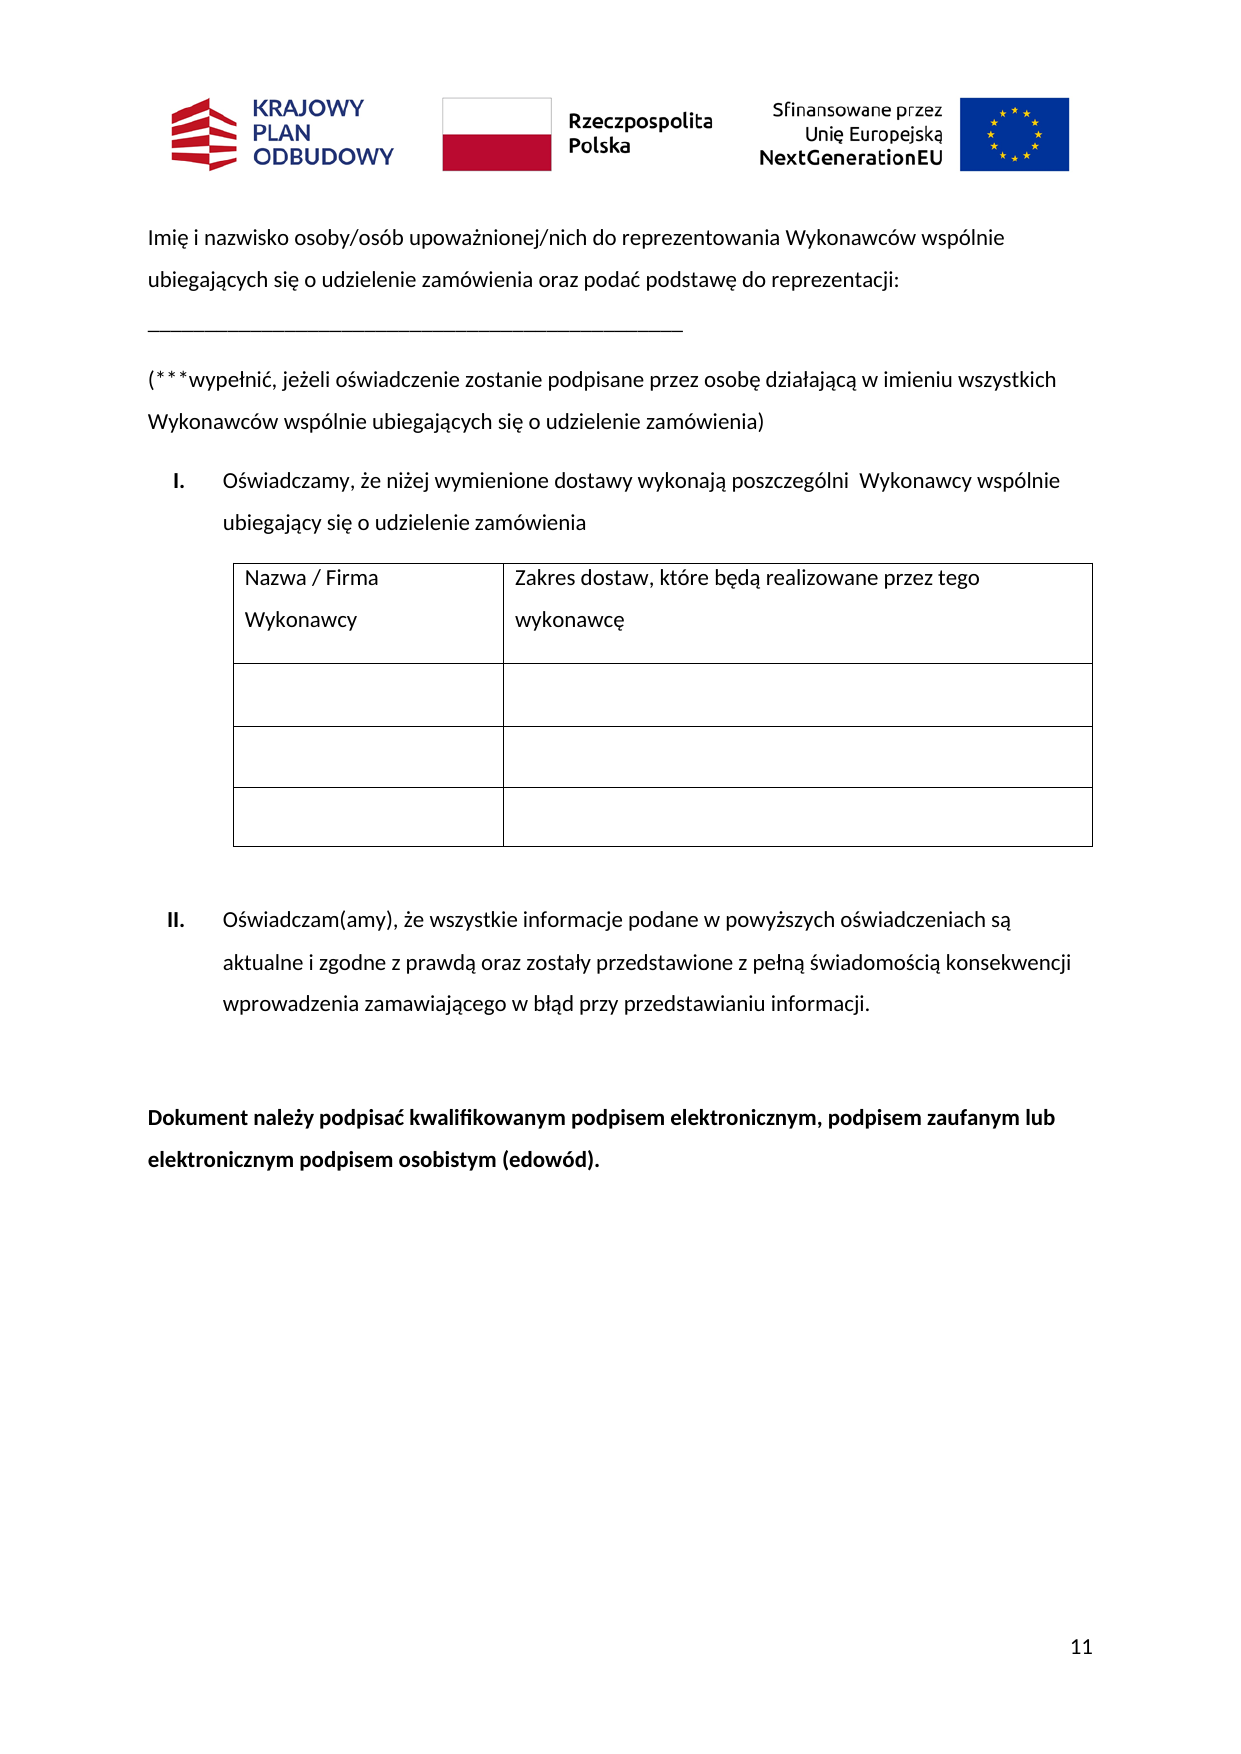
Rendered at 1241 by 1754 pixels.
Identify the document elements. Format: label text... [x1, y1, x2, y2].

table_cell [234, 664, 503, 726]
text Imię i nazwisko osoby/osób upoważnionej/nich do reprezentowania Wykonawców wspólnie ubiegających się o udzielenie zamówienia oraz podać podstawę do reprezentacji: _______________________________________________ [148, 223, 1093, 335]
picture [147, 73, 1093, 195]
text (***wypełnić, jeżeli oświadczenie zostanie podpisane przez osobę działającą w imieniu wszystkich Wykonawców wspólnie ubiegających się o udzielenie zamówienia) [148, 365, 1093, 435]
table_header Zakres dostaw, które będą realizowane przez tego wykonawcę [504, 564, 1092, 663]
table_cell [504, 664, 1092, 726]
list Oświadczamy, że niżej wymienione dostawy wykonają poszczególni Wykonawcy wspólnie ubiegający się o udzielenie zamówienia [185, 466, 1093, 536]
text Dokument należy podpisać kwalifikowanym podpisem elektronicznym, podpisem zaufanym lub elektronicznym podpisem osobistym (edowód). [148, 1103, 1093, 1173]
table_cell [234, 788, 503, 846]
table_cell [504, 788, 1092, 846]
table_header Nazwa / Firma Wykonawcy [234, 564, 503, 663]
table_cell [504, 727, 1092, 787]
list Oświadczam(amy), że wszystkie informacje podane w powyższych oświadczeniach są aktualne i zgodne z prawdą oraz zostały przedstawione z pełną świadomością konsekwencji wprowadzenia zamawiającego w błąd przy przedstawianiu informacji. [185, 906, 1093, 1018]
table_cell [234, 727, 503, 787]
